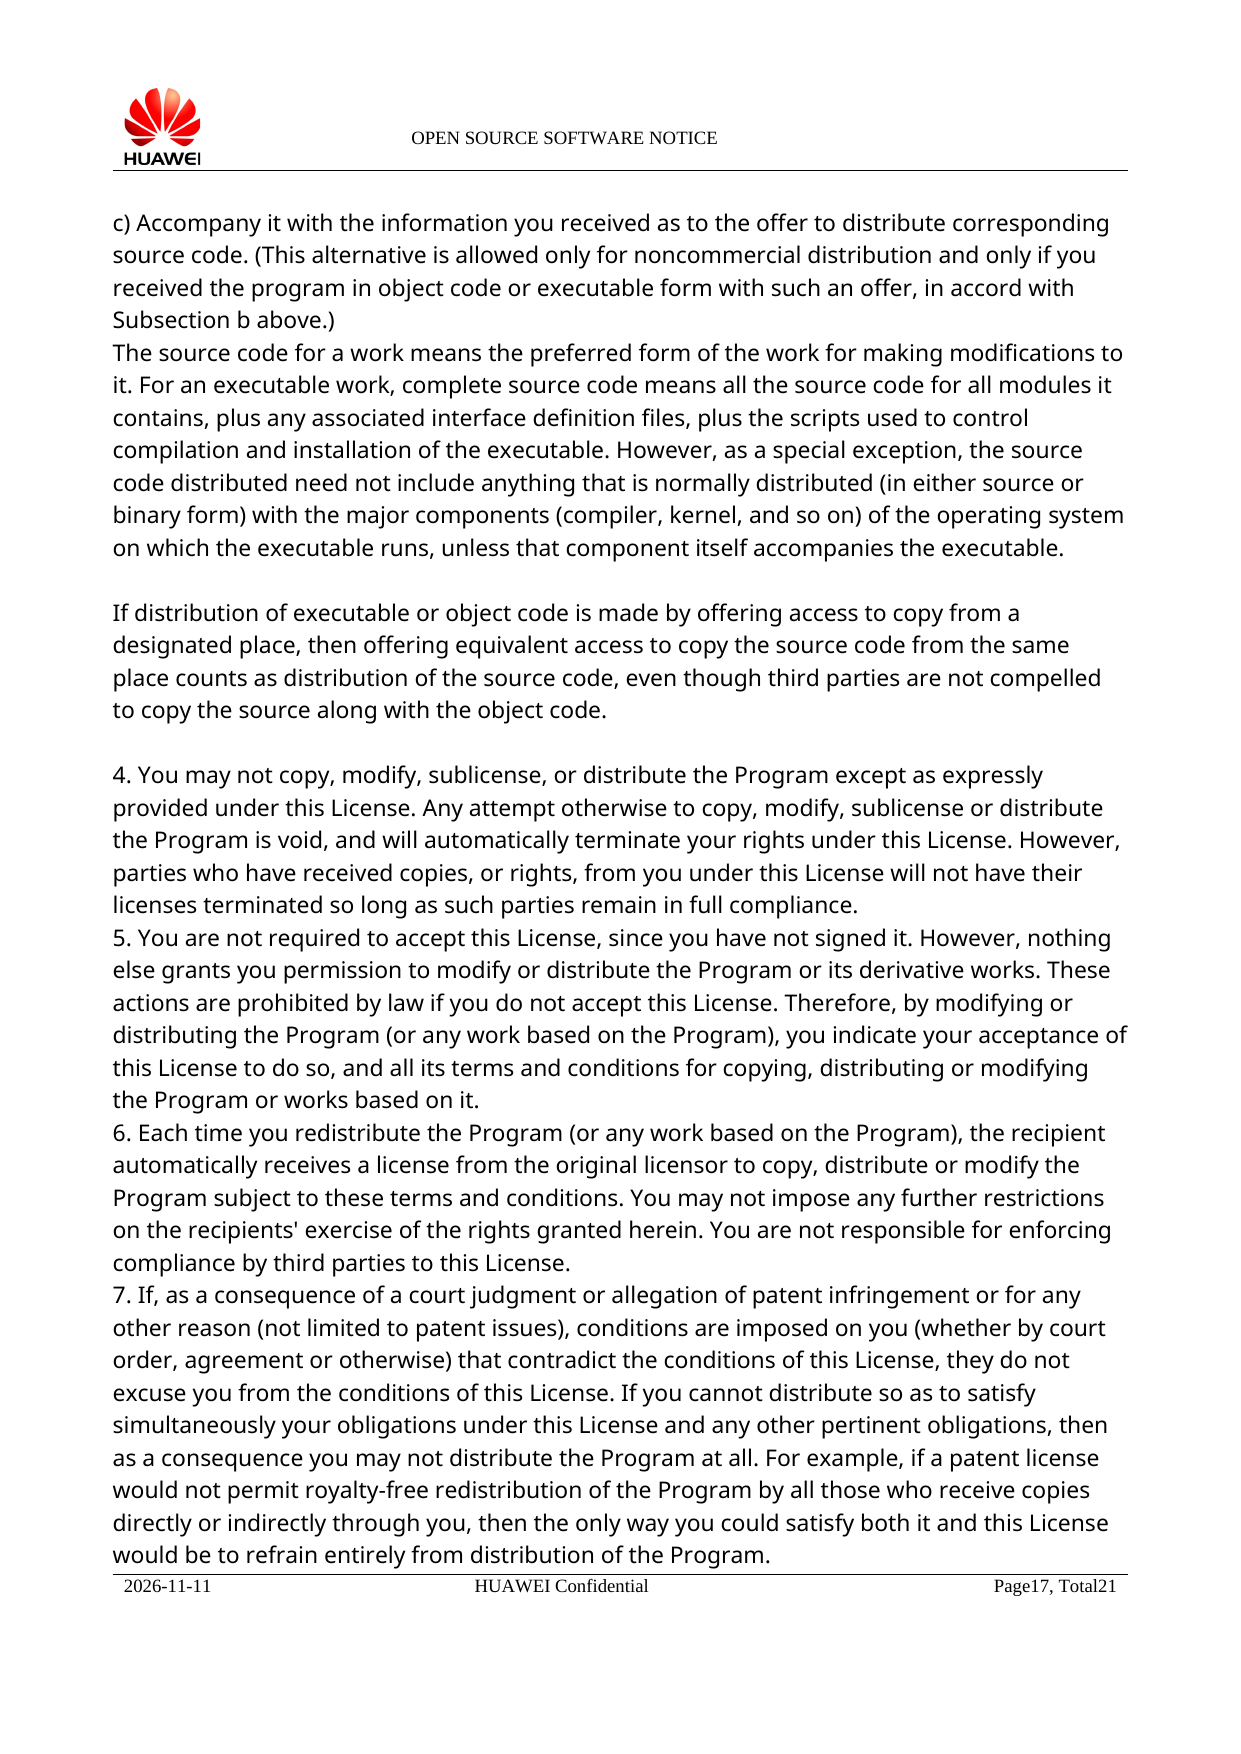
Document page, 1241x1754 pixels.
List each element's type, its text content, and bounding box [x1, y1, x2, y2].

text 5. You are not required to accept this License, since you have not signed it. However, nothing else grants you permission to modify or distribute the Program or its derivative works. These actions are prohibited by law if you do not accept this License. Therefore, by modifying or distributing the Program (or any work based on the Program), you indicate your acceptance of this License to do so, and all its terms and conditions for copying, distributing or modifying the Program or works based on it. [112, 921, 1128, 1116]
text 4. You may not copy, modify, sublicense, or distribute the Program except as expressly provided under this License. Any attempt otherwise to copy, modify, sublicense or distribute the Program is void, and will automatically terminate your rights under this License. However, parties who have received copies, or rights, from you under this License will not have their licenses terminated so long as such parties remain in full compliance. [112, 759, 1128, 921]
text c) Accompany it with the information you received as to the offer to distribute corresponding source code. (This alternative is allowed only for noncommercial distribution and only if you received the program in object code or executable form with such an offer, in accord with Subsection b above.) [112, 206, 1128, 336]
text The source code for a work means the preferred form of the work for making modifications to it. For an executable work, complete source code means all the source code for all modules it contains, plus any associated interface definition files, plus the scripts used to control compilation and installation of the executable. However, as a special exception, the source code distributed need not include anything that is normally distributed (in either source or binary form) with the major components (compiler, kernel, and so on) of the operating system on which the executable runs, unless that component itself accompanies the executable. [112, 336, 1128, 564]
text 7. If, as a consequence of a court judgment or allegation of patent infringement or for any other reason (not limited to patent issues), conditions are imposed on you (whether by court order, agreement or otherwise) that contradict the conditions of this License, they do not excuse you from the conditions of this License. If you cannot distribute so as to satisfy simultaneously your obligations under this License and any other pertinent obligations, then as a consequence you may not distribute the Program at all. For example, if a patent license would not permit royalty-free redistribution of the Program by all those who receive copies directly or indirectly through you, then the only way you could satisfy both it and this License would be to refrain entirely from distribution of the Program. [112, 1279, 1128, 1571]
text If distribution of executable or object code is made by offering access to copy from a designated place, then offering equivalent access to copy the source code from the same place counts as distribution of the source code, even though third parties are not compelled to copy the source along with the object code. [112, 596, 1128, 726]
text 6. Each time you redistribute the Program (or any work based on the Program), the recipient automatically receives a license from the original licensor to copy, distribute or modify the Program subject to these terms and conditions. You may not impose any further restrictions on the recipients' exercise of the rights granted herein. You are not responsible for enforcing compliance by third parties to this License. [112, 1116, 1128, 1279]
picture [124, 88, 201, 165]
